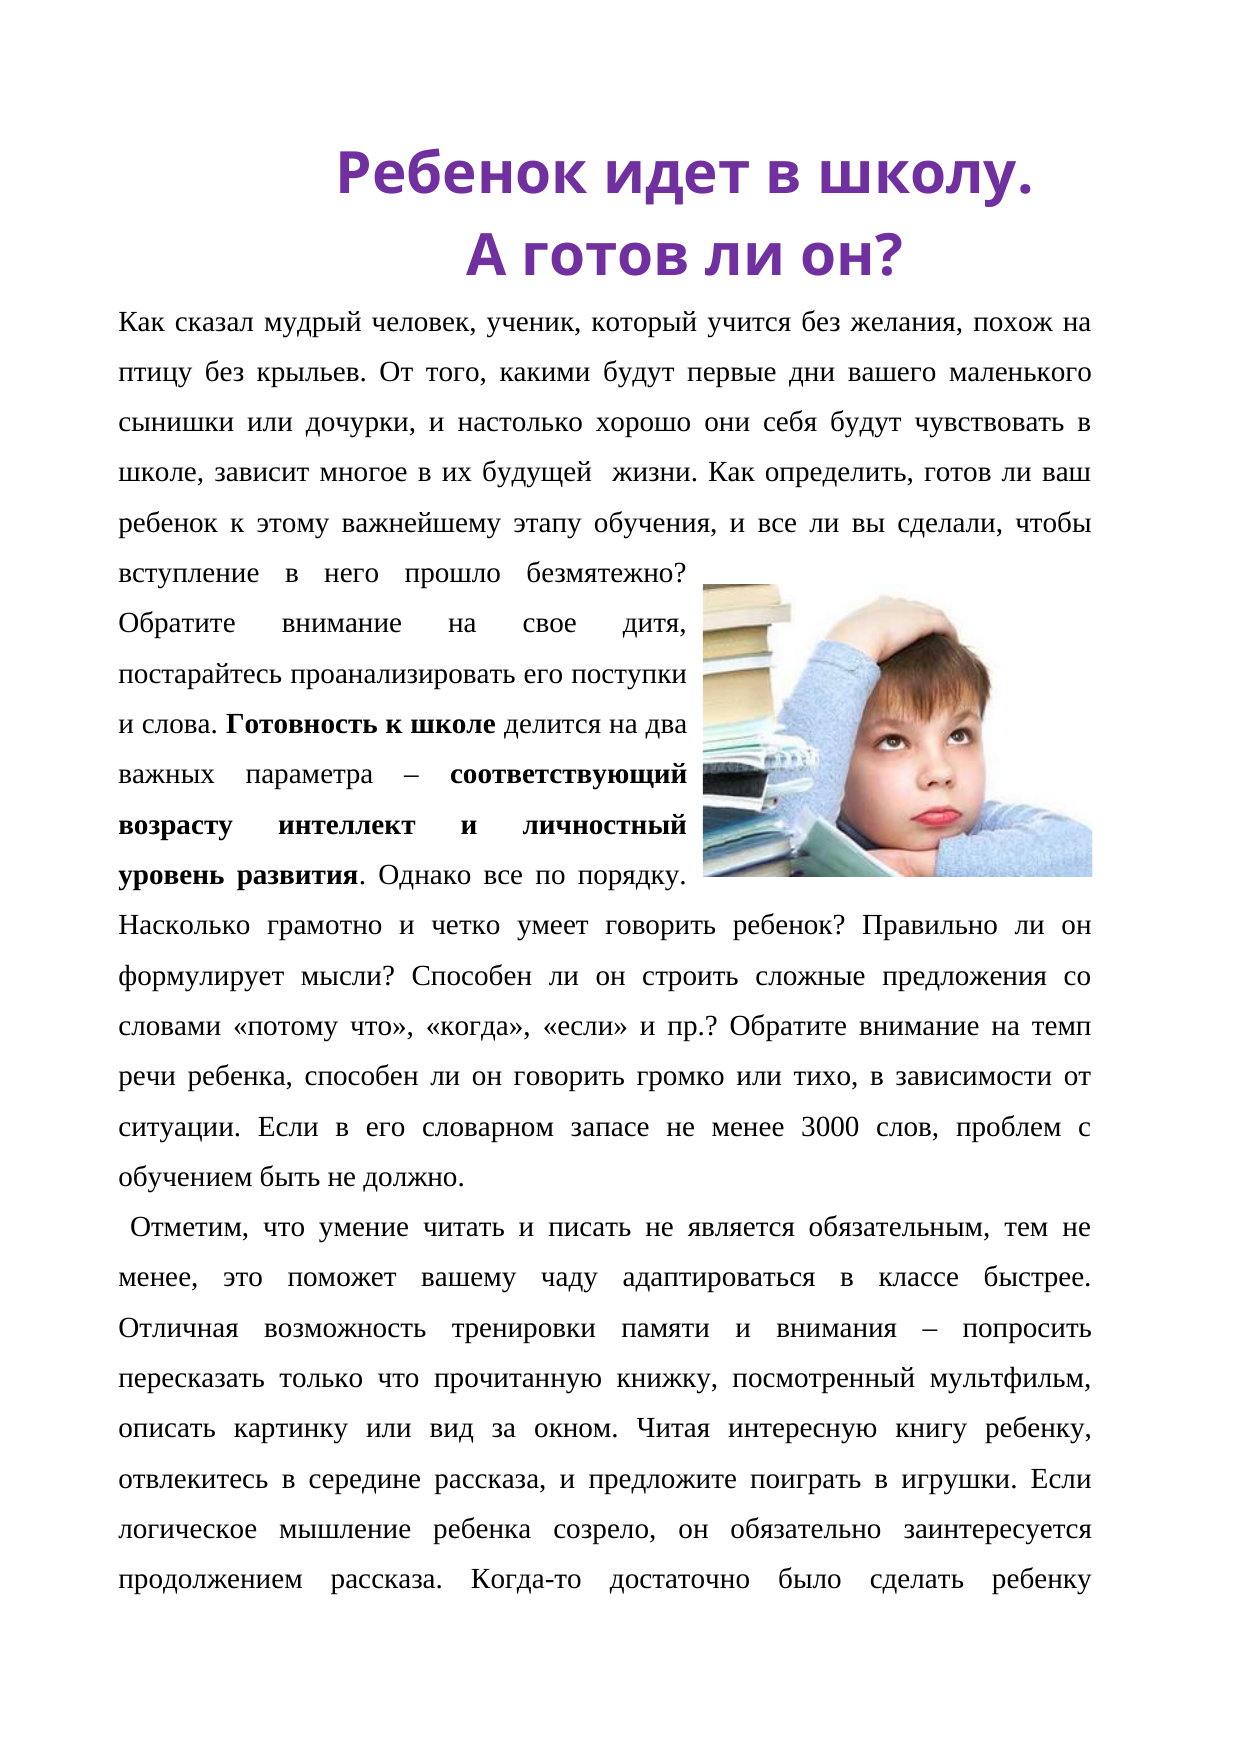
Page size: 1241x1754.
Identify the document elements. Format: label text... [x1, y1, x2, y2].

picture [702, 584, 1093, 877]
table_header Ребенок идет в школу. А готов ли он? [177, 118, 1142, 304]
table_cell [118, 304, 1093, 1595]
